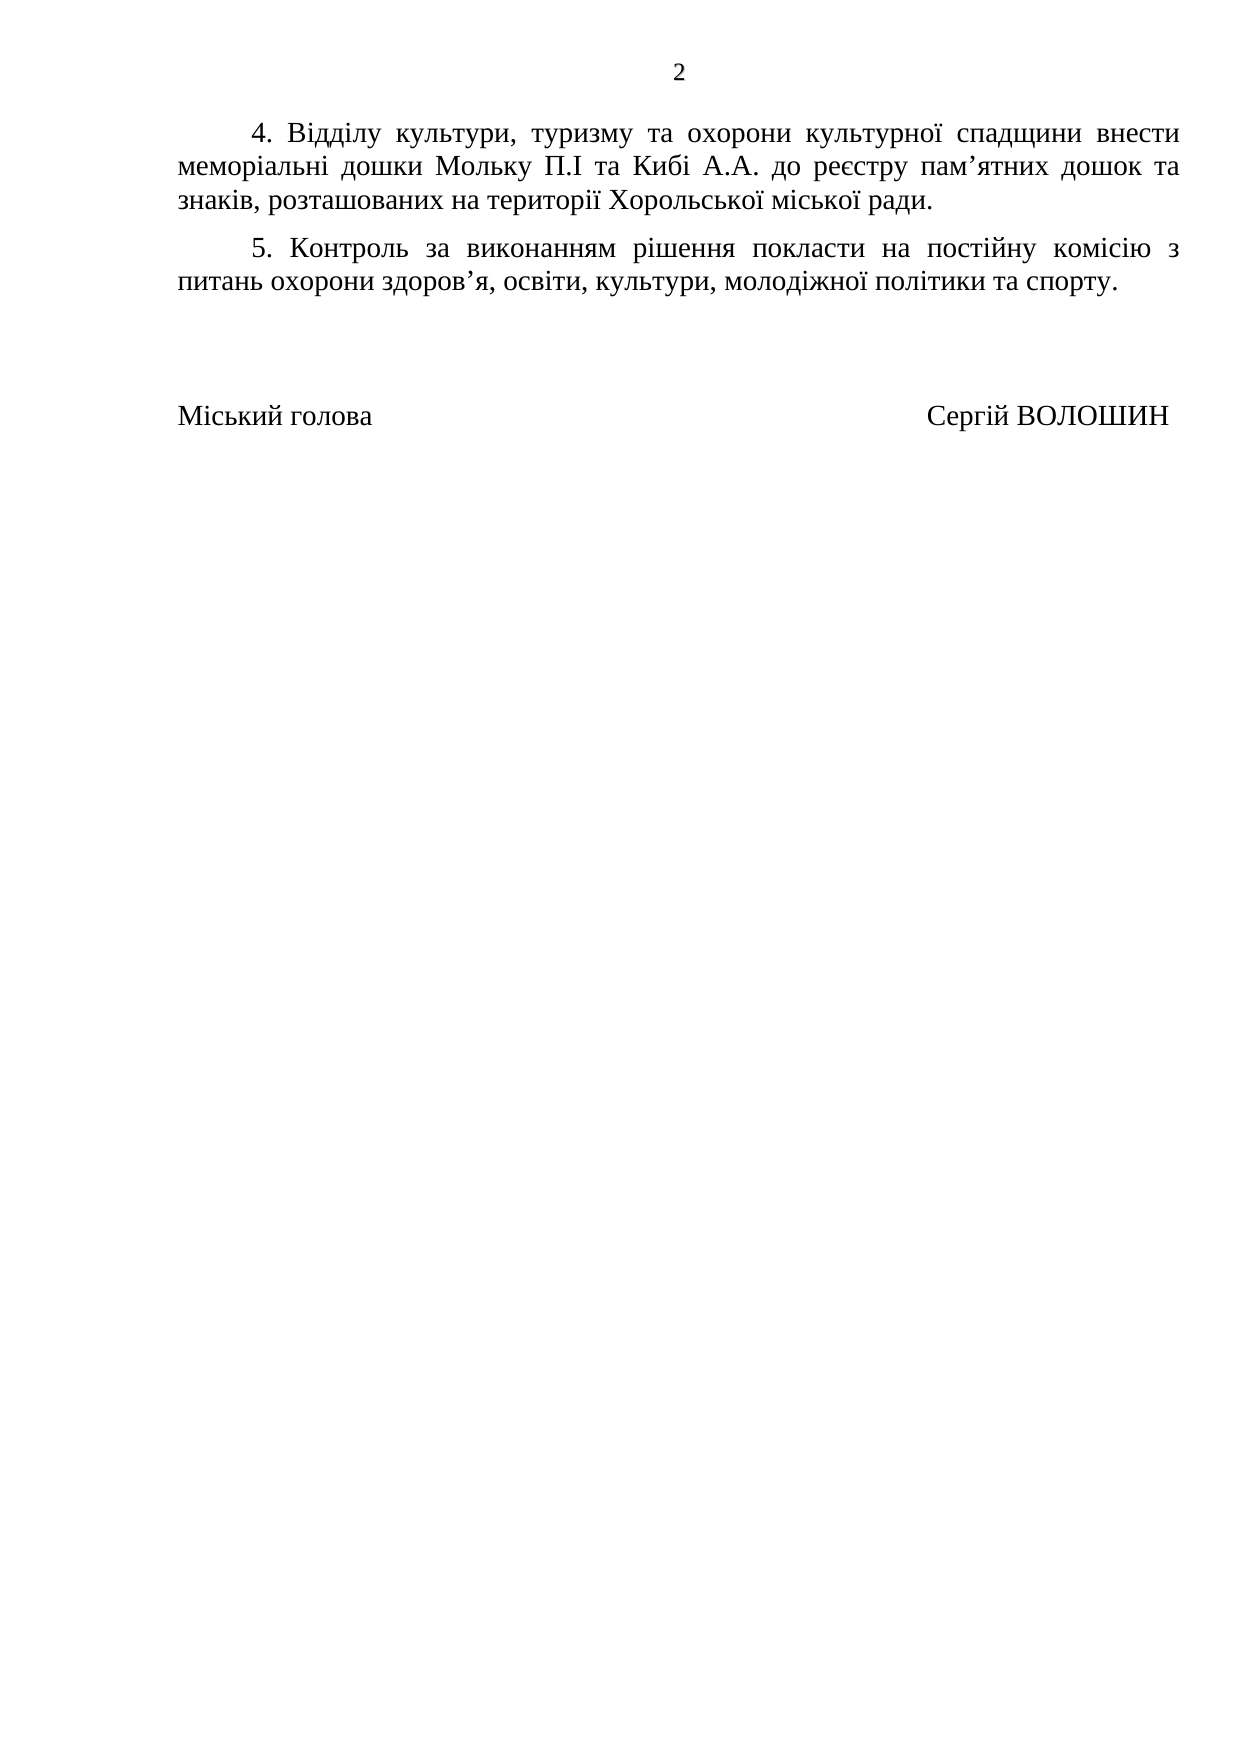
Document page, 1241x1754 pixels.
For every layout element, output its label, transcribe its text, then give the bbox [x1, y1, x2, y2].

text 4. Відділу культури, туризму та охорони культурної спадщини внести меморіальні дошки Мольку П.І та Кибі А.А. до реєстру пам’ятних дошок та знаків, розташованих на території Хорольської міської ради. [177, 115, 1181, 216]
text 5. Контроль за виконанням рішення покласти на постійну комісію з питань охорони здоров’я, освіти, культури, молодіжної політики та спорту. [177, 230, 1181, 297]
text Міський голова Сергій ВОЛОШИН [177, 398, 1181, 431]
